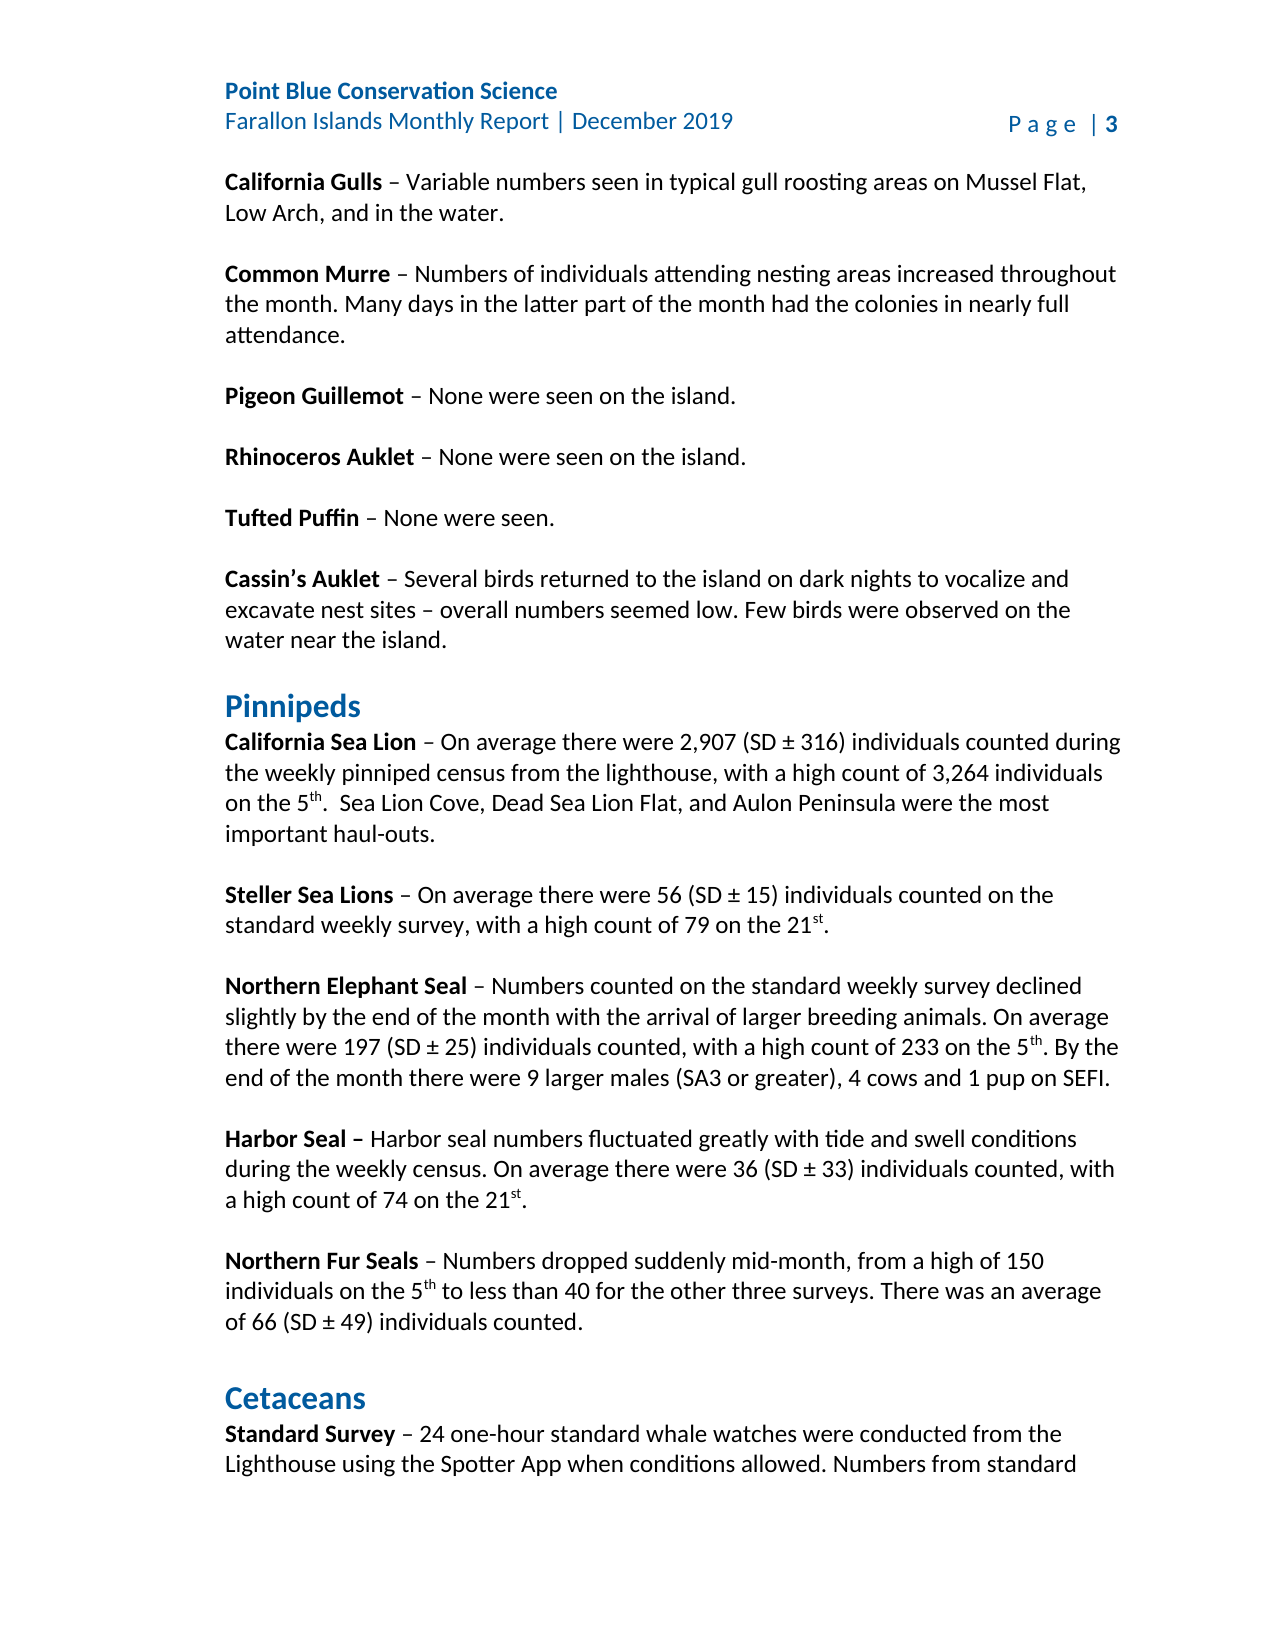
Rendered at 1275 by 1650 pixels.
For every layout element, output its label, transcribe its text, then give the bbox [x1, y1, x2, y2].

text Common Murre – Numbers of individuals attending nesting areas increased throughout the month. Many days in the latter part of the month had the colonies in nearly full attendance. [225, 258, 1125, 350]
text Northern Fur Seals – Numbers dropped suddenly mid-month, from a high of 150 individuals on the 5th to less than 40 for the other three surveys. There was an average of 66 (SD ± 49) individuals counted. [225, 1245, 1125, 1337]
text Cetaceans [225, 1377, 1125, 1418]
text Cassin’s Auklet – Several birds returned to the island on dark nights to vocalize and excavate nest sites – overall numbers seemed low. Few birds were observed on the water near the island. [225, 563, 1125, 655]
text California Gulls – Variable numbers seen in typical gull roosting areas on Mussel Flat, Low Arch, and in the water. [225, 167, 1125, 228]
text California Sea Lion – On average there were 2,907 (SD ± 316) individuals counted during the weekly pinniped census from the lighthouse, with a high count of 3,264 individuals on the 5th. Sea Lion Cove, Dead Sea Lion Flat, and Aulon Peninsula were the most important haul-outs. [225, 726, 1125, 848]
text Tufted Puffin – None were seen. [225, 502, 1125, 533]
text Rhinoceros Auklet – None were seen on the island. [225, 441, 1125, 472]
text Pigeon Guillemot – None were seen on the island. [225, 380, 1125, 411]
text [225, 1418, 1125, 1479]
text Pinnipeds [225, 685, 1125, 726]
text Northern Elephant Seal – Numbers counted on the standard weekly survey declined slightly by the end of the month with the arrival of larger breeding animals. On average there were 197 (SD ± 25) individuals counted, with a high count of 233 on the 5th. By the end of the month there were 9 larger males (SA3 or greater), 4 cows and 1 pup on SEFI. [225, 970, 1125, 1092]
text Harbor Seal – Harbor seal numbers fluctuated greatly with tide and swell conditions during the weekly census. On average there were 36 (SD ± 33) individuals counted, with a high count of 74 on the 21st. [225, 1123, 1125, 1214]
text Steller Sea Lions – On average there were 56 (SD ± 15) individuals counted on the standard weekly survey, with a high count of 79 on the 21st. [225, 879, 1125, 940]
